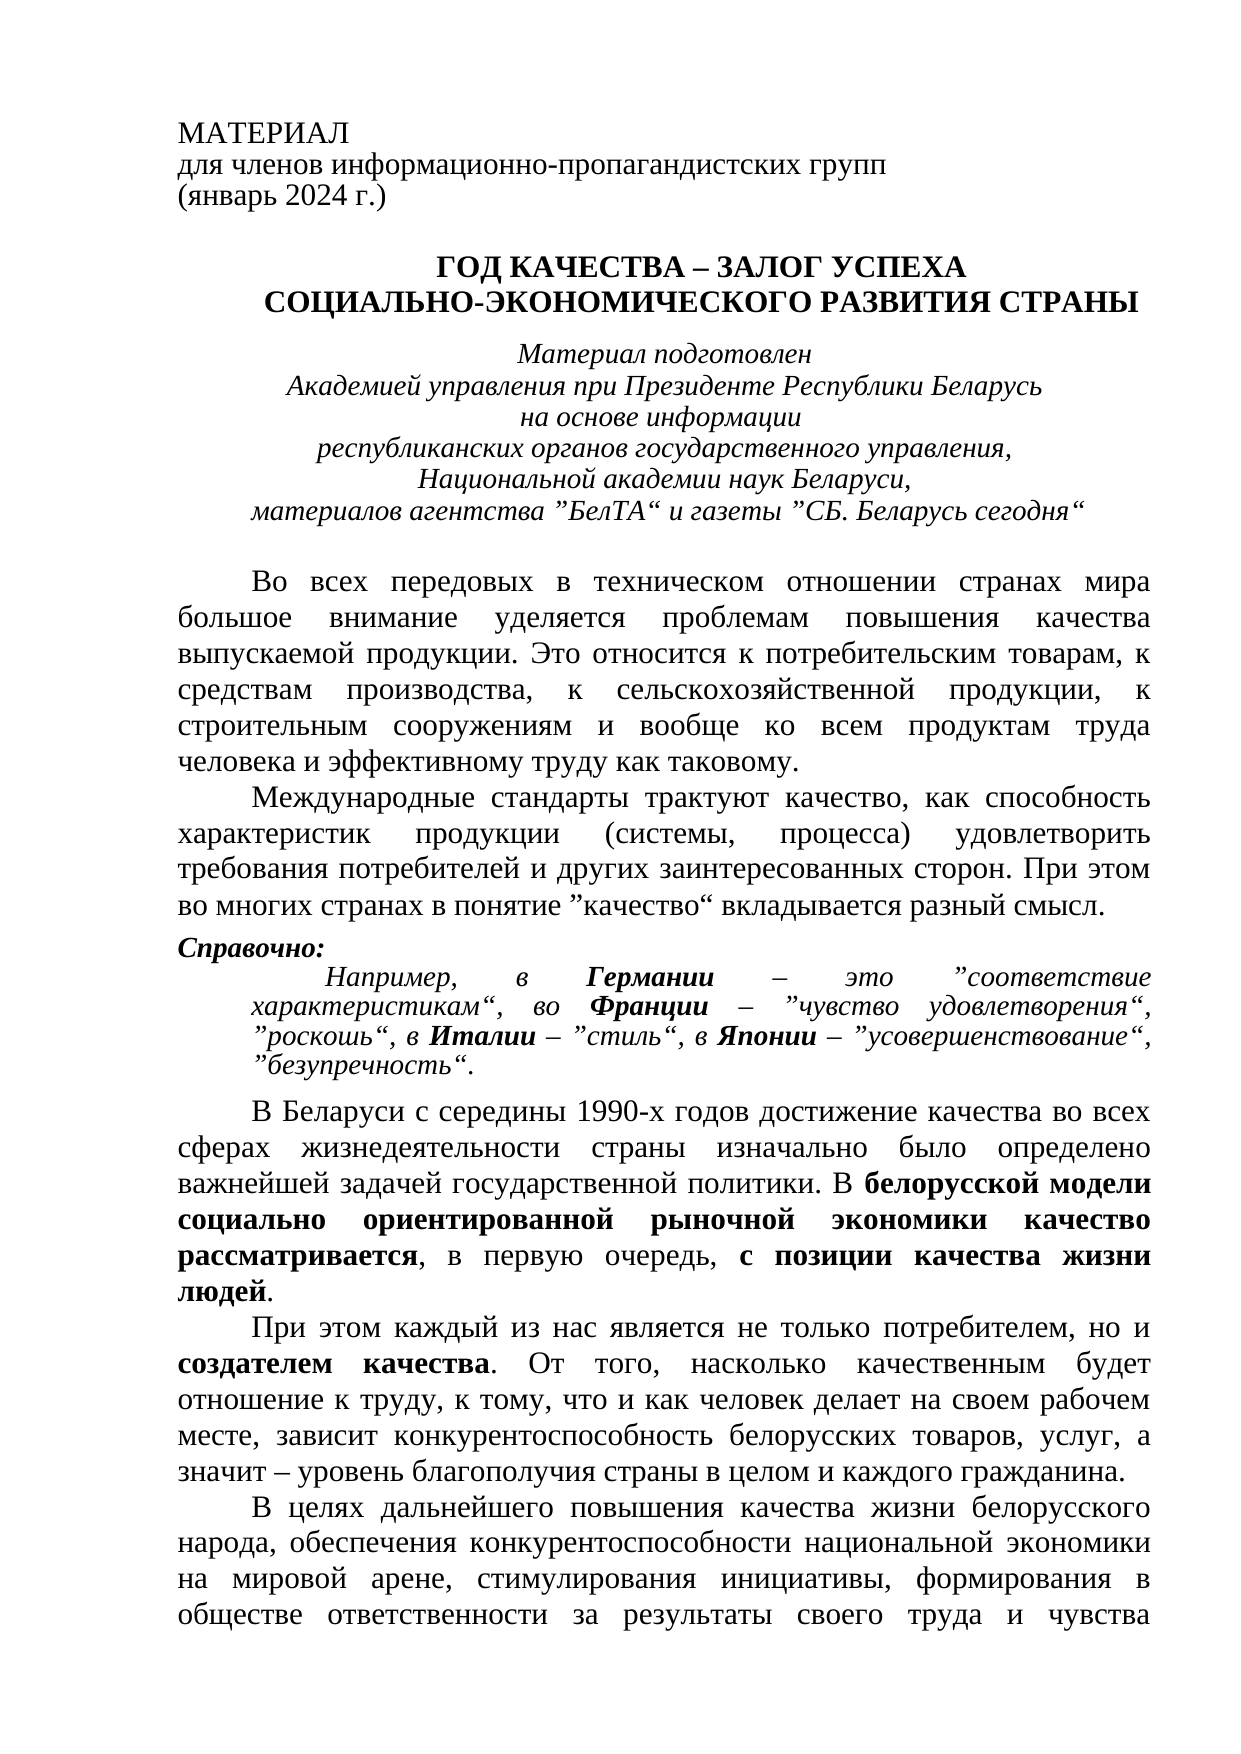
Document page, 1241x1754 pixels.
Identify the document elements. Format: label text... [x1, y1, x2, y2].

text на основе информации республиканских органов государственного управления, [177, 401, 1152, 464]
text ГОД КАЧЕСТВА – ЗАЛОГ УСПЕХА [177, 248, 1152, 284]
text МАТЕРИАЛ [177, 118, 1152, 149]
text Национальной академии наук Беларуси, [177, 464, 1152, 495]
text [177, 1488, 1152, 1632]
text СОЦИАЛЬНО-ЭКОНОМИЧЕСКОГО РАЗВИТИЯ СТРАНЫ [177, 284, 1152, 320]
text (январь 2024 г.) [177, 181, 1152, 212]
text материалов агентства ”БелТА“ и газеты ”СБ. Беларусь сегодня“ [177, 495, 1152, 526]
text Материал подготовлен [177, 339, 1152, 370]
text Справочно: [177, 934, 1152, 963]
text Во всех передовых в техническом отношении странах мира большое внимание уделяется проблемам повышения качества выпускаемой продукции. Это относится к потребительским товарам, к средствам производства, к сельскохозяйственной продукции, к строительным сооружениям и вообще ко всем продуктам труда человека и эффективному труду как таковому. [177, 562, 1152, 778]
text для членов информационно-пропагандистских групп [177, 149, 1152, 181]
text Международные стандарты трактуют качество, как способность характеристик продукции (системы, процесса) удовлетворить требования потребителей и других заинтересованных сторон. При этом во многих странах в понятие ”качество“ вкладывается разный смысл. [177, 778, 1152, 922]
text Академией управления при Президенте Республики Беларусь [177, 370, 1152, 401]
text В Беларуси с середины 1990-х годов достижение качества во всех сферах жизнедеятельности страны изначально было определено важнейшей задачей государственной политики. В белорусской модели социально ориентированной рыночной экономики качество рассматривается, в первую очередь, с позиции качества жизни людей. [177, 1092, 1152, 1308]
text При этом каждый из нас является не только потребителем, но и создателем качества. От того, насколько качественным будет отношение к труду, к тому, что и как человек делает на своем рабочем месте, зависит конкурентоспособность белорусских товаров, услуг, а значит – уровень благополучия страны в целом и каждого гражданина. [177, 1308, 1152, 1488]
text Например, в Германии – это ”соответствие характеристикам“, во Франции – ”чувство удовлетворения“, ”роскошь“, в Италии – ”стиль“, в Японии – ”усовершенствование“, ”безупречность“. [251, 963, 1152, 1080]
